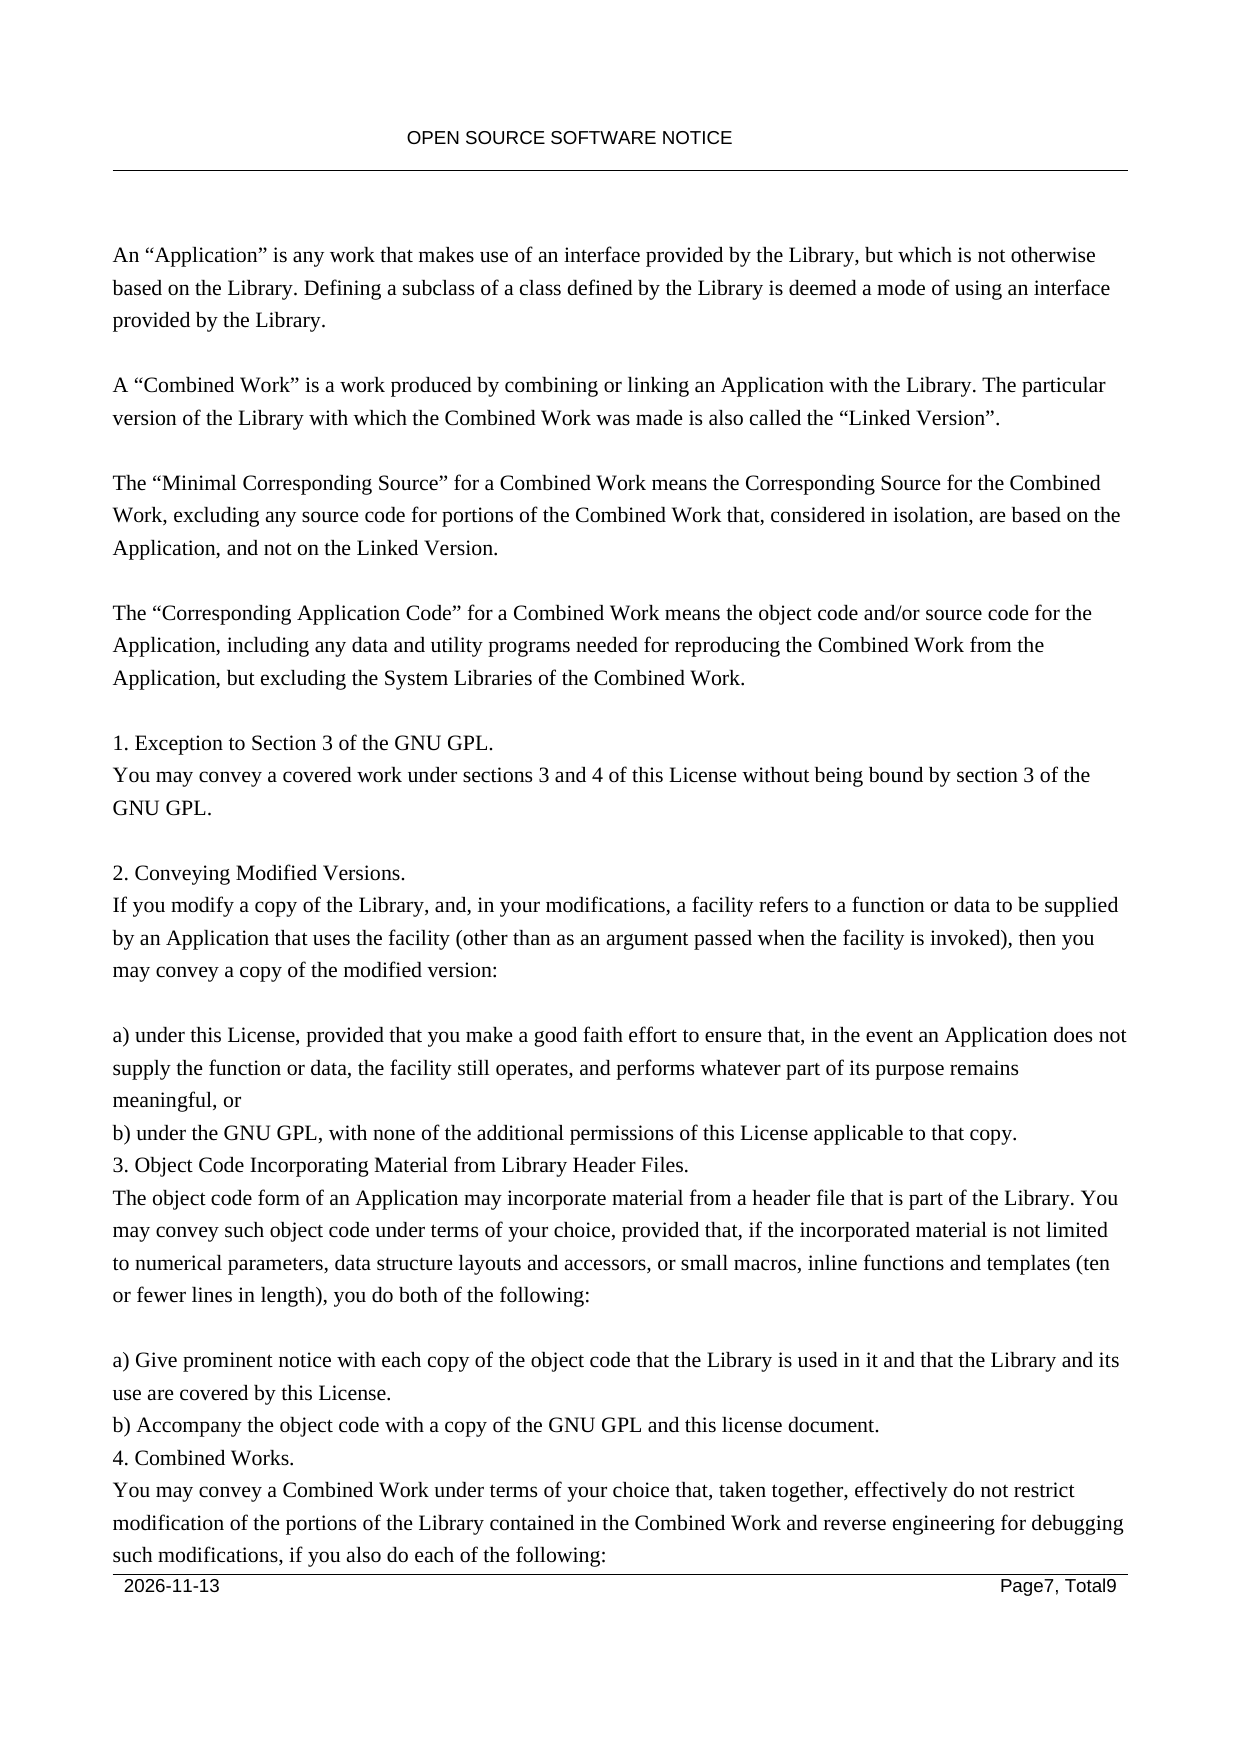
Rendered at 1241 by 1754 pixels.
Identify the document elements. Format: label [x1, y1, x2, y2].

text [112, 206, 1128, 1571]
